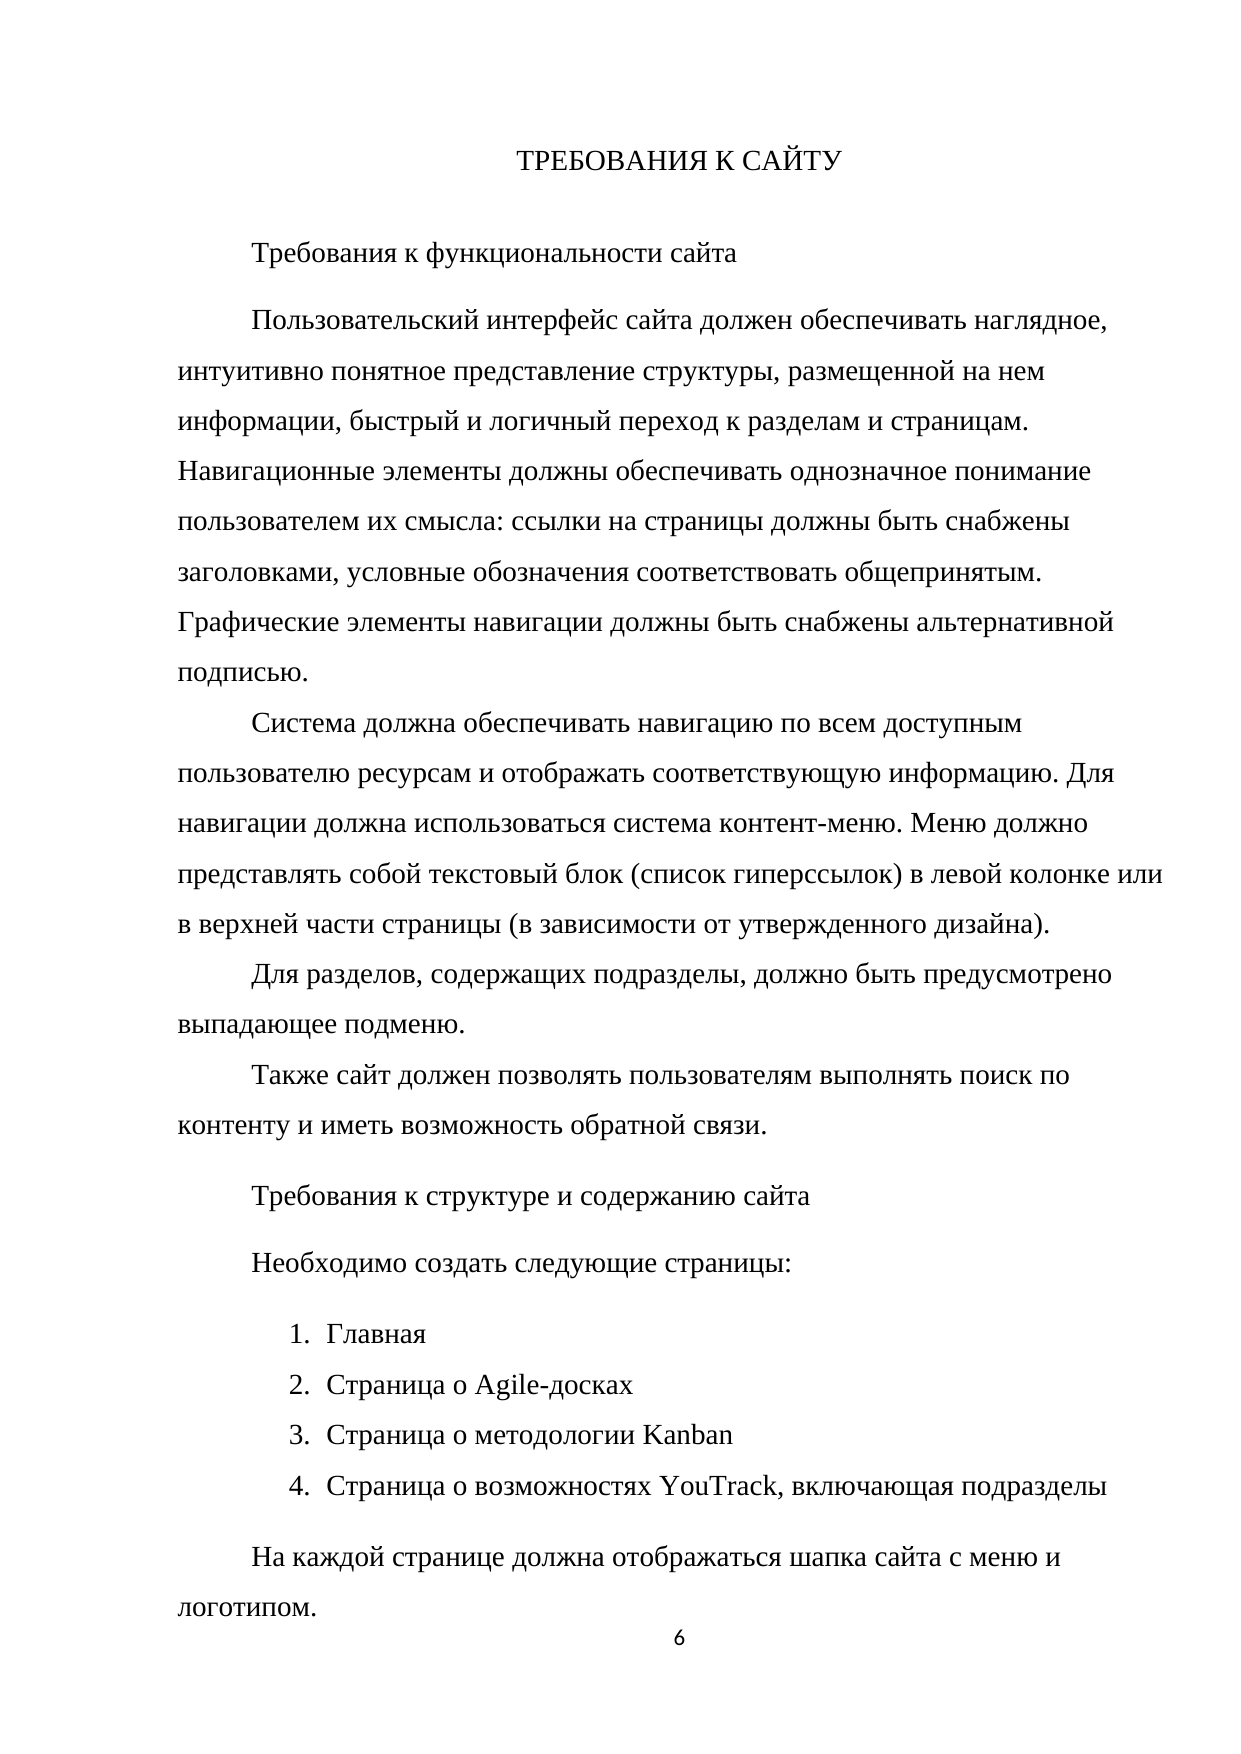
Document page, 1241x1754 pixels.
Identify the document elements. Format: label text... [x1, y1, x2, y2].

list Главная [288, 1317, 1181, 1350]
text Для разделов, содержащих подразделы, должно быть предусмотрено выпадающее подменю. [177, 956, 1181, 1040]
text Пользовательский интерфейс сайта должен обеспечивать наглядное, интуитивно понятное представление структуры, размещенной на нем информации, быстрый и логичный переход к разделам и страницам. Навигационные элементы должны обеспечивать однозначное понимание пользователем их смысла: ссылки на страницы должны быть снабжены заголовками, условные обозначения соответствовать общепринятым. Графические элементы навигации должны быть снабжены альтернативной подписью. [177, 302, 1181, 688]
text Необходимо создать следующие страницы: [177, 1246, 1181, 1279]
subtitle ТРЕБОВАНИЯ К САЙТУ [177, 143, 1181, 177]
text Система должна обеспечивать навигацию по всем доступным пользователю ресурсам и отображать соответствующую информацию. Для навигации должна использоваться система контент-меню. Меню должно представлять собой текстовый блок (список гиперссылок) в левой колонке или в верхней части страницы (в зависимости от утвержденного дизайна). [177, 705, 1181, 939]
list Страница о Agile-досках [288, 1367, 1181, 1401]
list Страница о методологии Kanban [288, 1417, 1181, 1451]
text Также сайт должен позволять пользователям выполнять поиск по контенту и иметь возможность обратной связи. [177, 1057, 1181, 1141]
text На каждой странице должна отображаться шапка сайта с меню и логотипом. [177, 1539, 1181, 1623]
list Страница о возможностях YouTrack, включающая подразделы [288, 1468, 1181, 1501]
subtitle Требования к структуре и содержанию сайта [184, 1178, 1181, 1212]
subtitle Требования к функциональности сайта [184, 235, 1181, 269]
